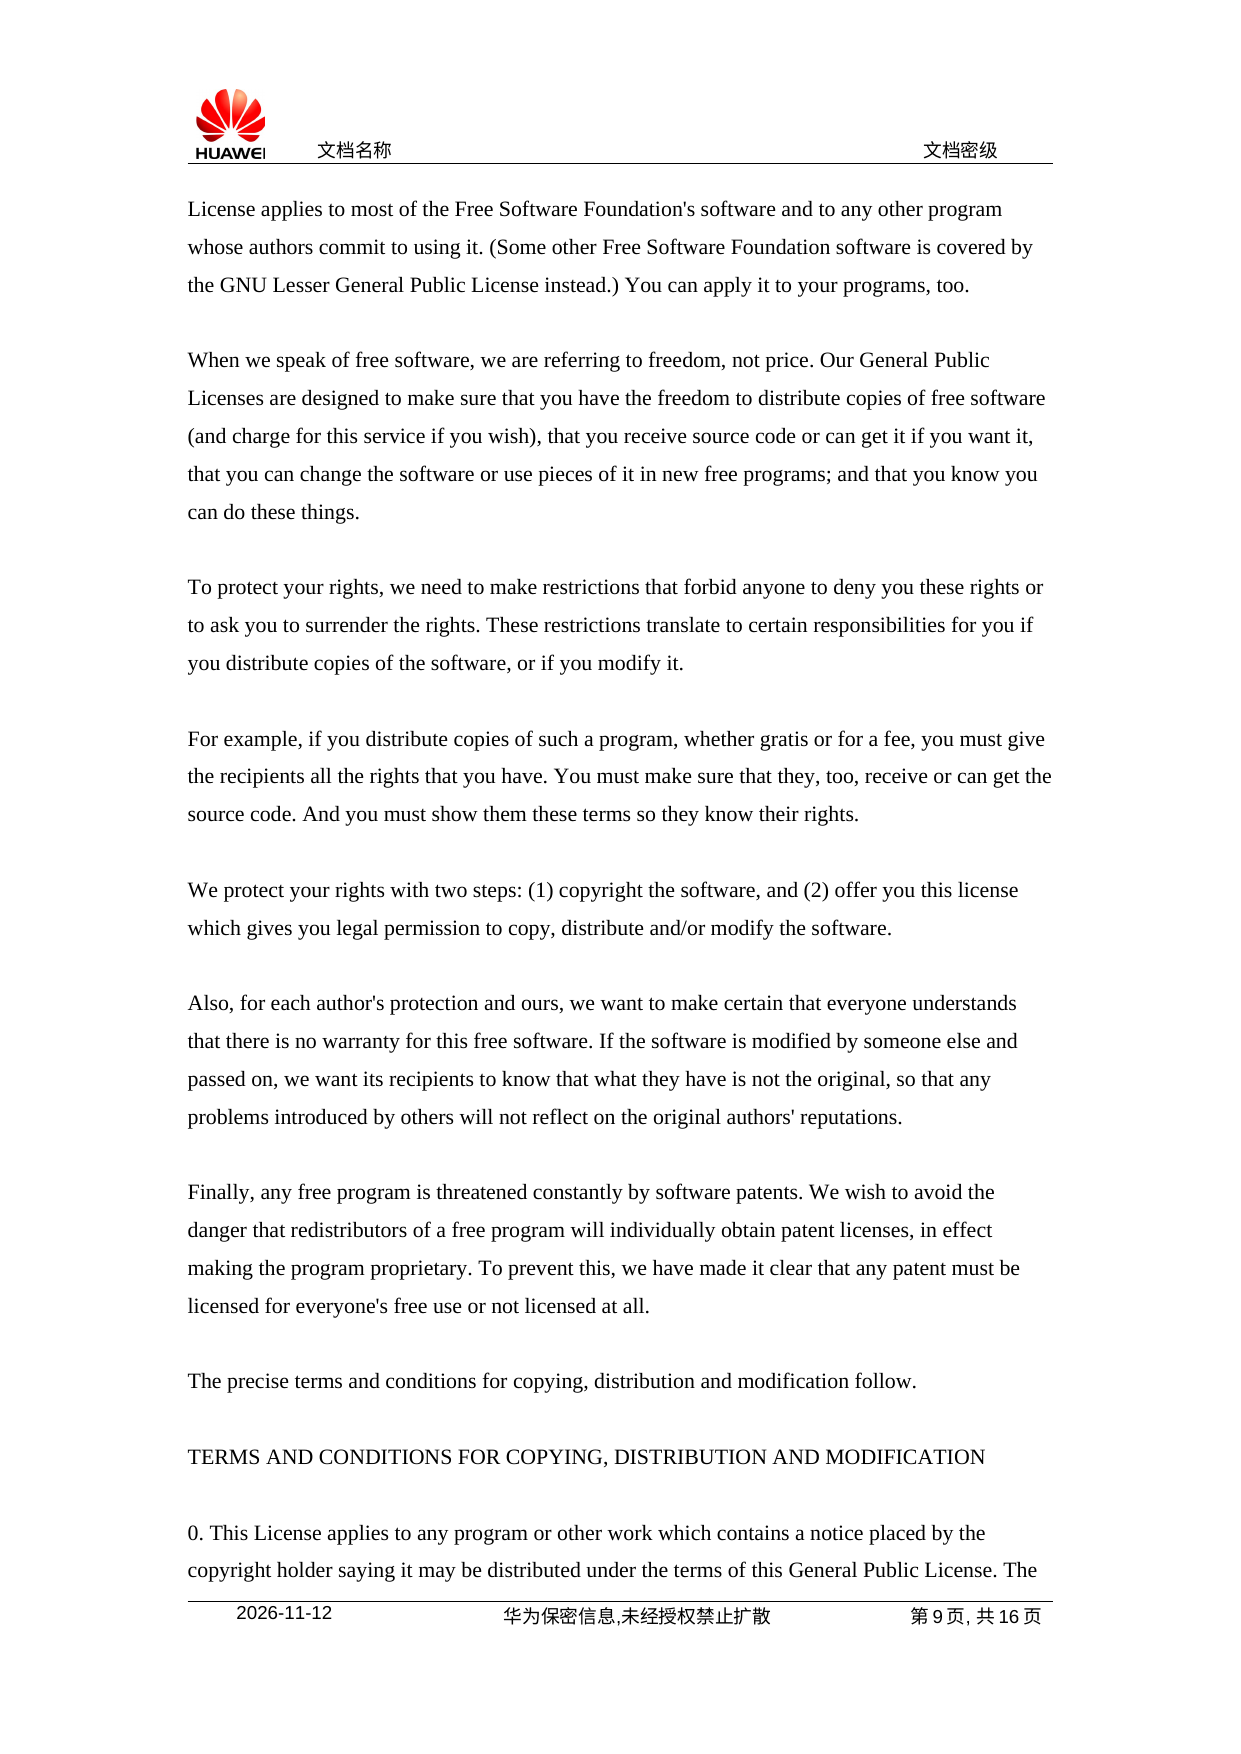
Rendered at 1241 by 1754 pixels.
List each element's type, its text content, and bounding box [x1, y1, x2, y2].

text When we speak of free software, we are referring to freedom, not price. Our General Public Licenses are designed to make sure that you have the freedom to distribute copies of free software (and charge for this service if you wish), that you receive source code or can get it if you want it, that you can change the software or use pieces of it in new free programs; and that you know you can do these things. [187, 347, 1053, 524]
text For example, if you distribute copies of such a program, whether gratis or for a fee, you must give the recipients all the rights that you have. You must make sure that they, too, receive or can get the source code. And you must show them these terms so they know their rights. [187, 726, 1053, 826]
text TERMS AND CONDITIONS FOR COPYING, DISTRIBUTION AND MODIFICATION [187, 1444, 1053, 1469]
picture [196, 89, 265, 159]
text We protect your rights with two steps: (1) copyright the software, and (2) offer you this license which gives you legal permission to copy, distribute and/or modify the software. [187, 877, 1053, 940]
text The precise terms and conditions for copying, distribution and modification follow. [187, 1368, 1053, 1394]
text Also, for each author's protection and ours, we want to make certain that everyone understands that there is no warranty for this free software. If the software is modified by someone else and passed on, we want its recipients to know that what they have is not the original, so that any problems introduced by others will not reflect on the original authors' reputations. [187, 990, 1053, 1129]
text To protect your rights, we need to make restrictions that forbid anyone to deny you these rights or to ask you to surrender the rights. These restrictions translate to certain responsibilities for you if you distribute copies of the software, or if you modify it. [187, 574, 1053, 675]
text Finally, any free program is threatened constantly by software patents. We wish to avoid the danger that redistributors of a free program will individually obtain patent licenses, in effect making the program proprietary. To prevent this, we have made it clear that any patent must be licensed for everyone's free use or not licensed at all. [187, 1179, 1053, 1318]
